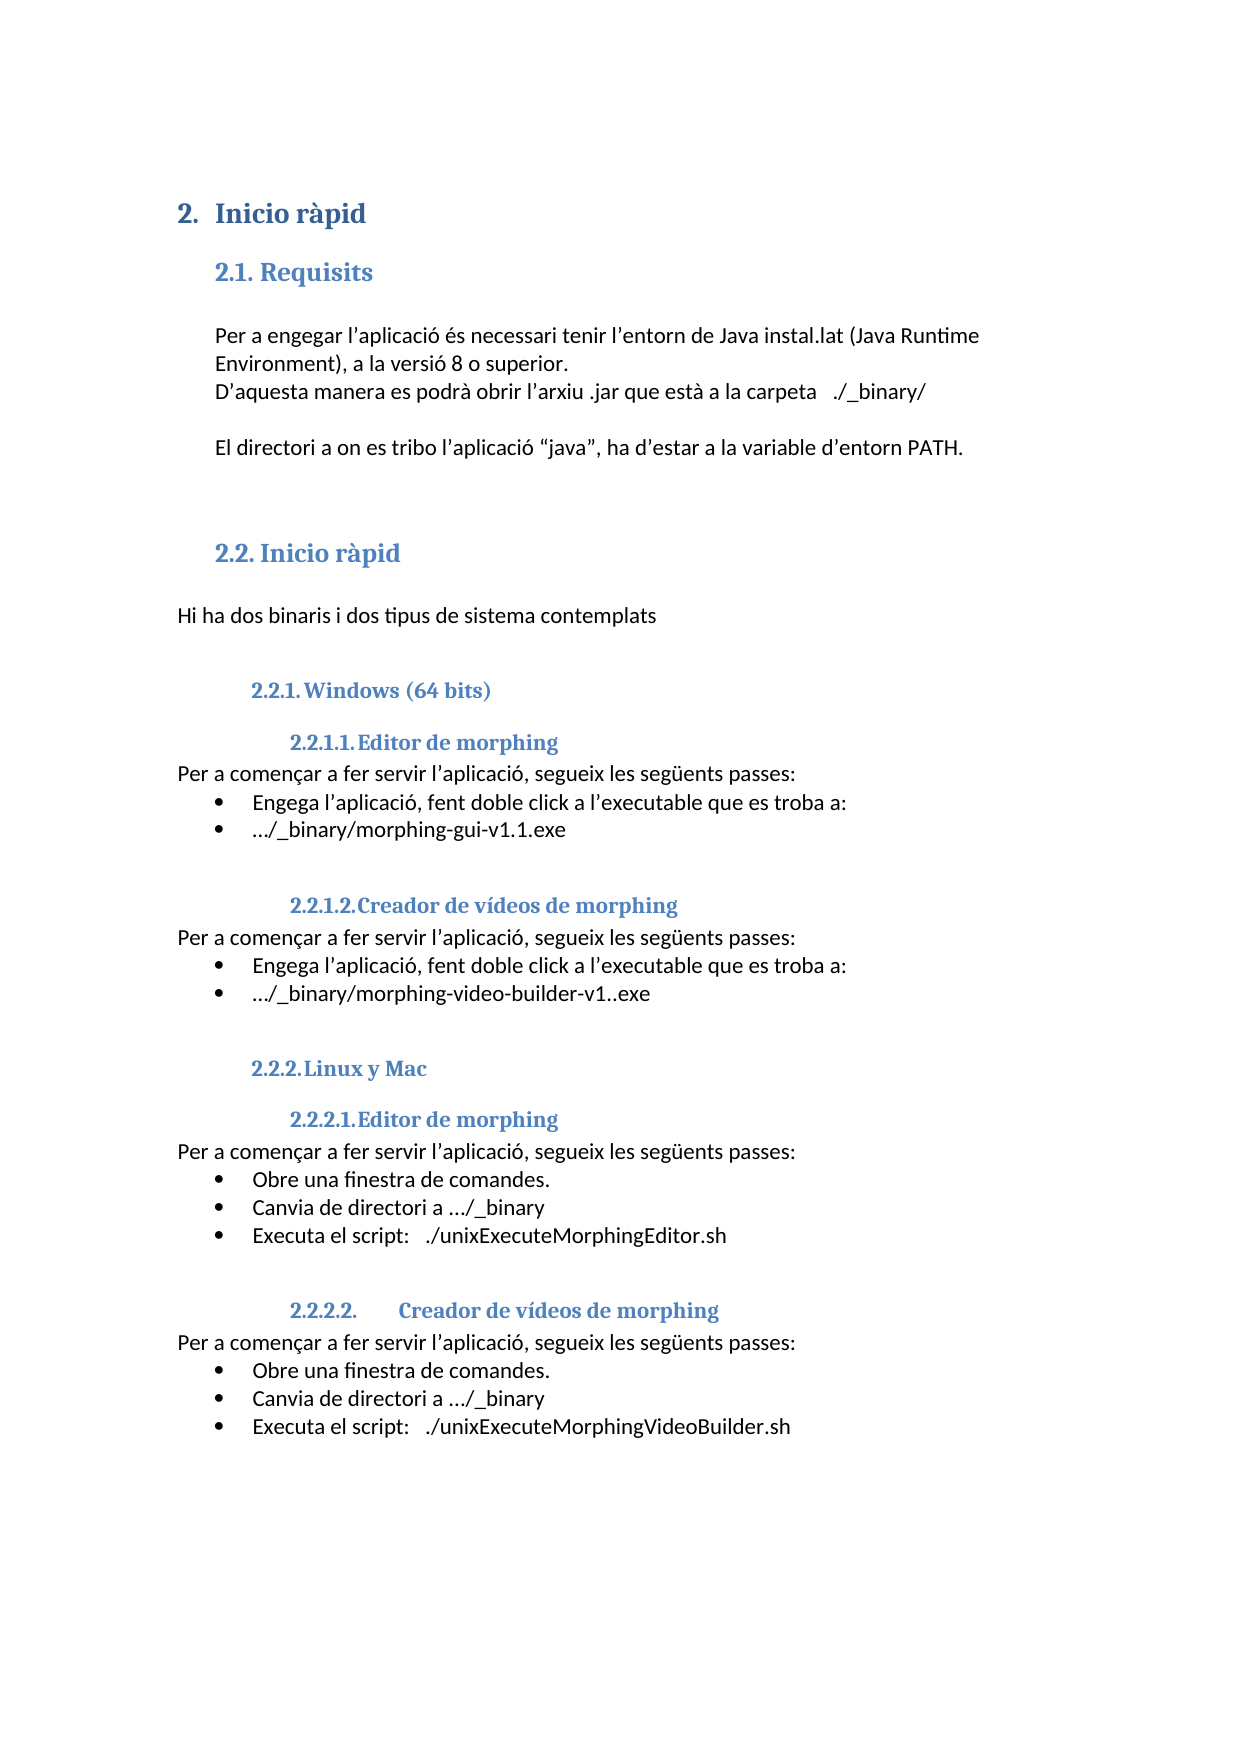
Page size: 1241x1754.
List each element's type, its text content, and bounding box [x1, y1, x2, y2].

subtitle Windows (64 bits) [251, 678, 1063, 705]
text Per a començar a fer servir l’aplicació, segueix les següents passes: [177, 759, 1063, 788]
text Per a començar a fer servir l’aplicació, segueix les següents passes: [177, 1328, 1063, 1356]
subtitle Inicio ràpid [177, 198, 1063, 231]
list …/_binary/morphing-gui-v1.1.exe [215, 816, 1063, 844]
text Per a engegar l’aplicació és necessari tenir l’entorn de Java instal.lat (Java Runtime Environment), a la versió 8 o superior. [215, 321, 1063, 377]
text Per a començar a fer servir l’aplicació, segueix les següents passes: [177, 1137, 1063, 1165]
list Obre una finestra de comandes. [215, 1165, 1063, 1193]
subtitle Editor de morphing [290, 729, 1063, 756]
list Engega l’aplicació, fent doble click a l’executable que es troba a: [215, 788, 1063, 816]
text El directori a on es tribo l’aplicació “java”, ha d’estar a la variable d’entorn PATH. [215, 433, 1063, 461]
list …/_binary/morphing-video-builder-v1..exe [215, 979, 1063, 1007]
text D’aquesta manera es podrà obrir l’arxiu .jar que està a la carpeta ./_binary/ [215, 377, 1063, 405]
subtitle Requisits [215, 257, 1063, 288]
list Engega l’aplicació, fent doble click a l’executable que es troba a: [215, 951, 1063, 979]
subtitle Creador de vídeos de morphing [290, 1298, 1063, 1324]
list Obre una finestra de comandes. [215, 1356, 1063, 1384]
text Per a començar a fer servir l’aplicació, segueix les següents passes: [177, 923, 1063, 951]
subtitle Linux y Mac [251, 1056, 1063, 1082]
list Executa el script: ./unixExecuteMorphingEditor.sh [215, 1221, 1063, 1249]
list Canvia de directori a .../_binary [215, 1384, 1063, 1412]
subtitle Creador de vídeos de morphing [290, 892, 1063, 919]
subtitle Inicio ràpid [215, 538, 1063, 569]
text Hi ha dos binaris i dos tipus de sistema contemplats [177, 601, 1063, 629]
list Executa el script: ./unixExecuteMorphingVideoBuilder.sh [215, 1412, 1063, 1440]
subtitle Editor de morphing [290, 1107, 1063, 1133]
list Canvia de directori a .../_binary [215, 1193, 1063, 1221]
